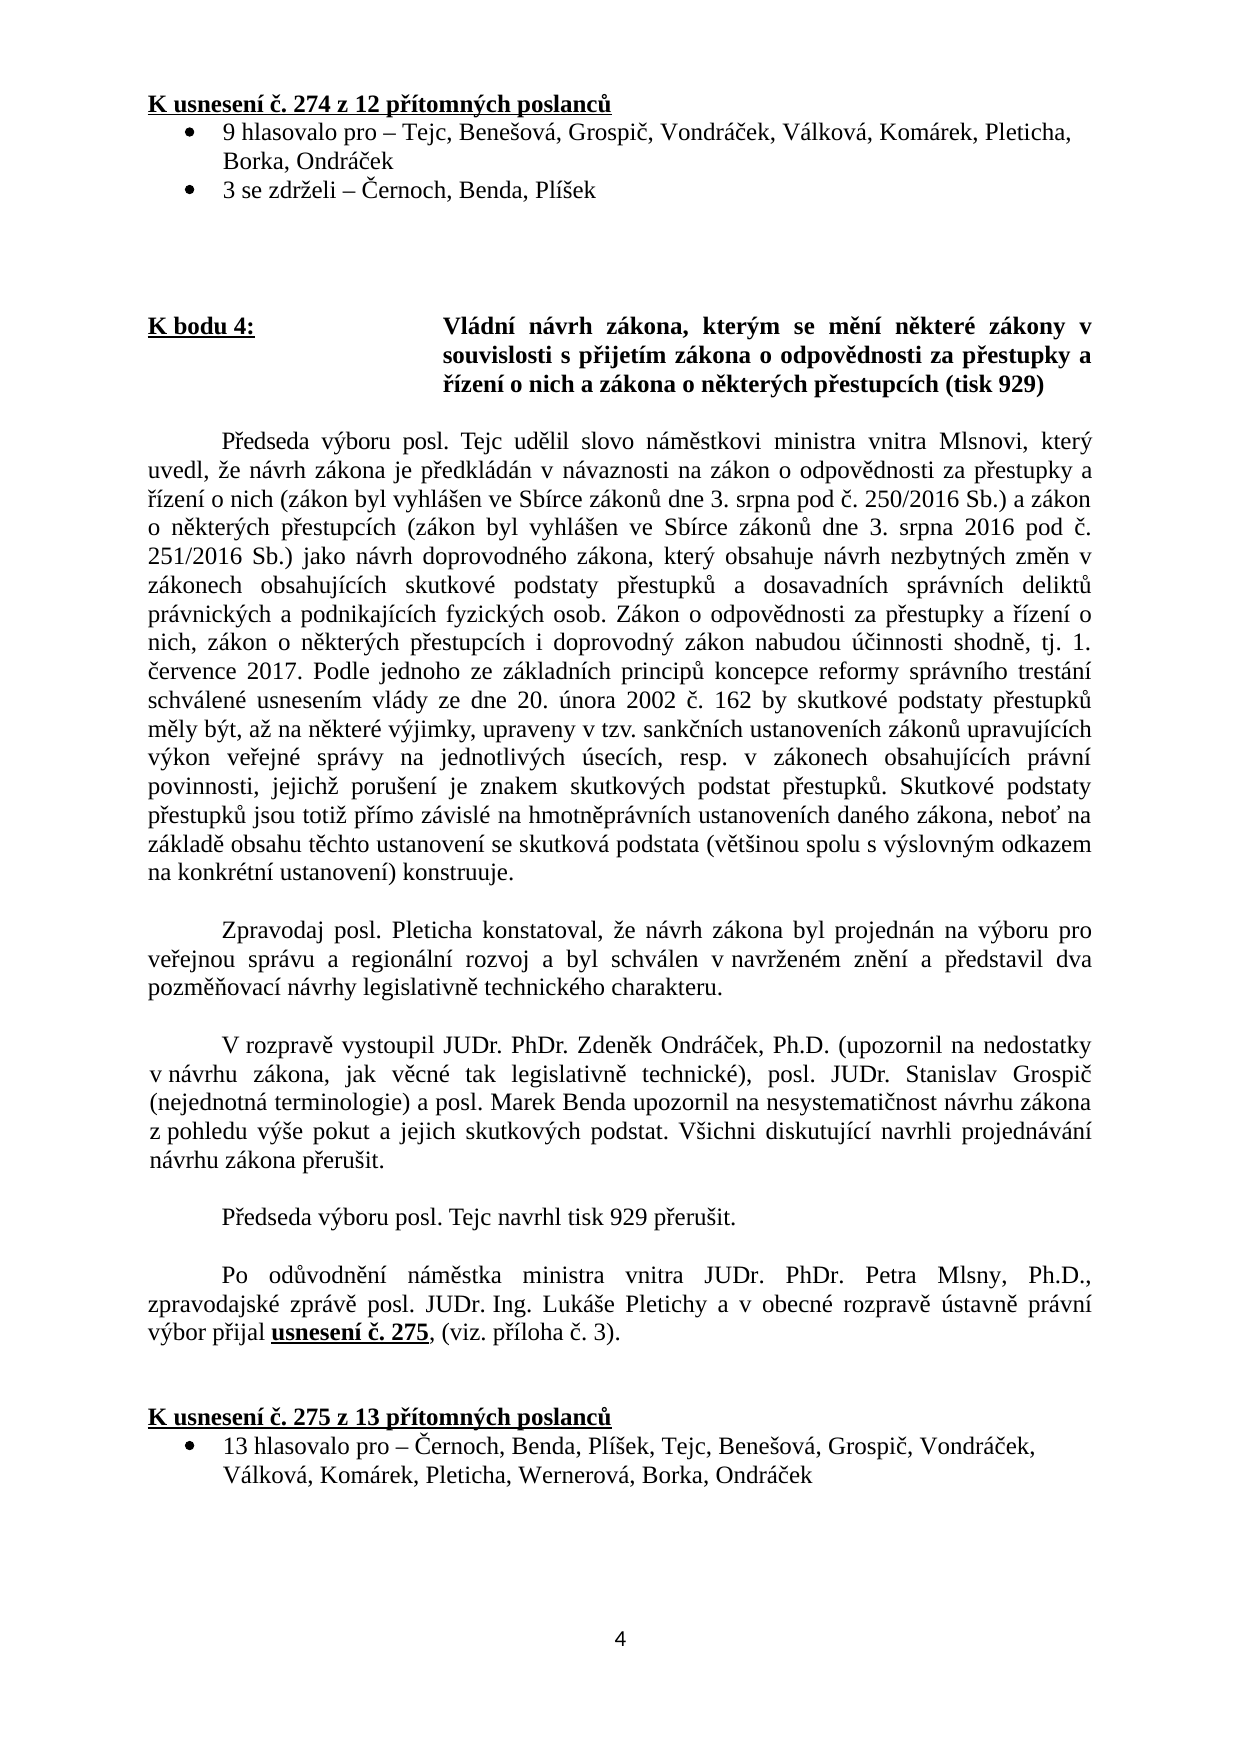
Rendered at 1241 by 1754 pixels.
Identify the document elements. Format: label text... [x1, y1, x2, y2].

text V rozpravě vystoupil JUDr. PhDr. Zdeněk Ondráček, Ph.D. (upozornil na nedostatky v návrhu zákona, jak věcné tak legislativně technické), posl. JUDr. Stanislav Grospič (nejednotná terminologie) a posl. Marek Benda upozornil na nesystematičnost návrhu zákona z pohledu výše pokut a jejich skutkových podstat. Všichni diskutující navrhli projednávání návrhu zákona přerušit. [149, 1030, 1093, 1174]
text Předseda výboru posl. Tejc navrhl tisk 929 přerušit. [148, 1202, 1093, 1231]
text K usnesení č. 275 z 13 přítomných poslanců [148, 1402, 1093, 1431]
list Předseda výboru posl. Tejc udělil slovo náměstkovi ministra vnitra Mlsnovi, který uvedl, že návrh zákona je předkládán v návaznosti na zákon o odpovědnosti za přestupky a řízení o nich (zákon byl vyhlášen ve Sbírce zákonů dne 3. srpna pod č. 250/2016 Sb.) a zákon o některých přestupcích (zákon byl vyhlášen ve Sbírce zákonů dne 3. srpna 2016 pod č. 251/2016 Sb.) jako návrh doprovodného zákona, který obsahuje návrh nezbytných změn v zákonech obsahujících skutkové podstaty přestupků a dosavadních správních deliktů právnických a podnikajících fyzických osob. Zákon o odpovědnosti za přestupky a řízení o nich, zákon o některých přestupcích i doprovodný zákon nabudou účinnosti shodně, tj. 1. července 2017. Podle jednoho ze základních principů koncepce reformy správního trestání schválené usnesením vlády ze dne 20. února 2002 č. 162 by skutkové podstaty přestupků měly být, až na některé výjimky, upraveny v tzv. sankčních ustanoveních zákonů upravujících výkon veřejné správy na jednotlivých úsecích, resp. v zákonech obsahujících právní povinnosti, jejichž porušení je znakem skutkových podstat přestupků. Skutkové podstaty přestupků jsou totiž přímo závislé na hmotněprávních ustanoveních daného zákona, neboť na základě obsahu těchto ustanovení se skutková podstata (většinou spolu s výslovným odkazem na konkrétní ustanovení) konstruuje. [148, 426, 1093, 886]
text K usnesení č. 274 z 12 přítomných poslanců [148, 89, 1093, 117]
text Po odůvodnění náměstka ministra vnitra JUDr. PhDr. Petra Mlsny, Ph.D., zpravodajské zprávě posl. JUDr. Ing. Lukáše Pletichy a v obecné rozpravě ústavně právní výbor přijal usnesení č. 275, (viz. příloha č. 3). [148, 1260, 1093, 1346]
list 3 se zdrželi – Černoch, Benda, Plíšek [185, 175, 1093, 204]
list K bodu 4: Vládní návrh zákona, kterým se mění některé zákony v souvislosti s přijetím zákona o odpovědnosti za přestupky a řízení o nich a zákona o některých přestupcích (tisk 929) [148, 311, 1093, 397]
list 9 hlasovalo pro – Tejc, Benešová, Grospič, Vondráček, Válková, Komárek, Pleticha, Borka, Ondráček [185, 117, 1093, 175]
list 13 hlasovalo pro – Černoch, Benda, Plíšek, Tejc, Benešová, Grospič, Vondráček, Válková, Komárek, Pleticha, Wernerová, Borka, Ondráček [185, 1431, 1093, 1488]
text Zpravodaj posl. Pleticha konstatoval, že návrh zákona byl projednán na výboru pro veřejnou správu a regionální rozvoj a byl schválen v navrženém znění a představil dva pozměňovací návrhy legislativně technického charakteru. [148, 915, 1093, 1001]
